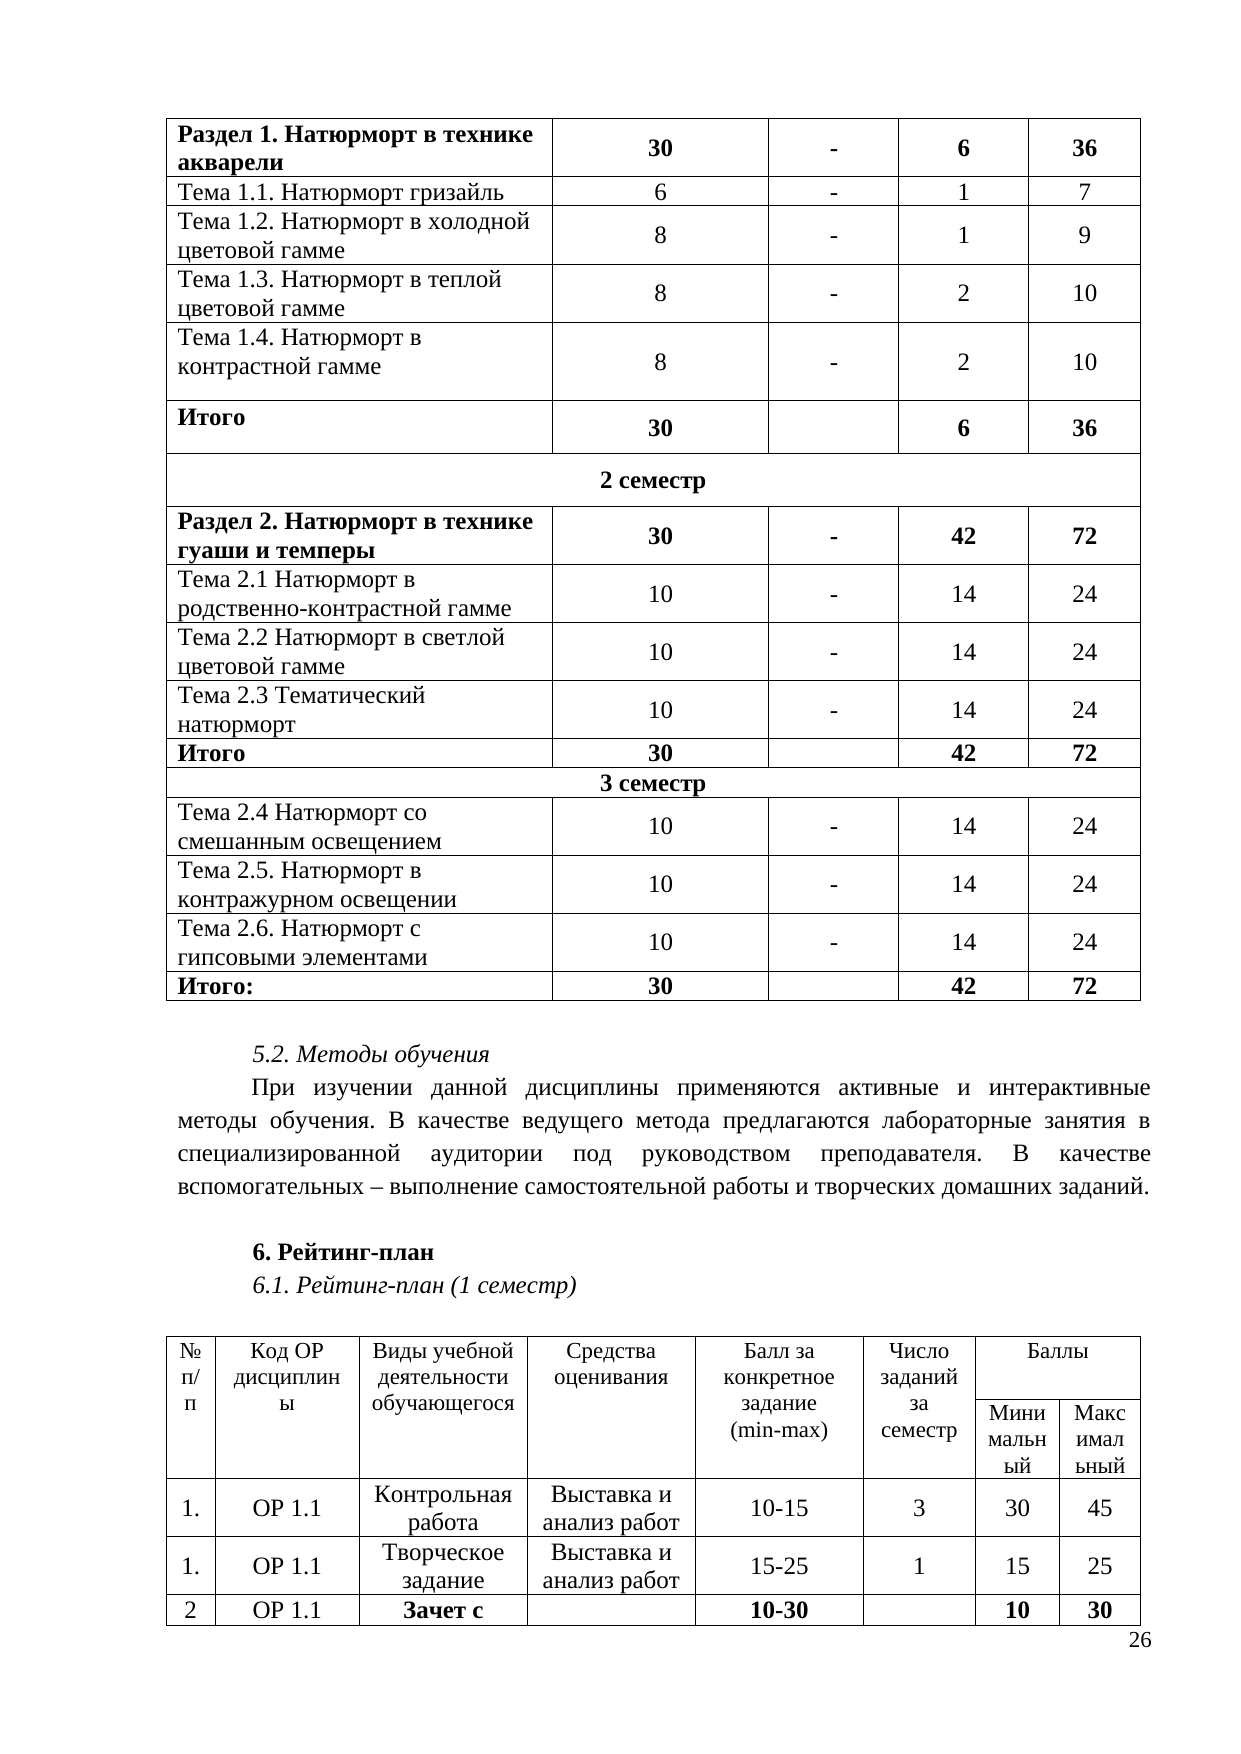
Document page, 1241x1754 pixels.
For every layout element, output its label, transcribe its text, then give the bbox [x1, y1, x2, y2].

table_cell Тема 2.6. Натюрморт с гипсовыми элементами [167, 914, 552, 971]
table_cell ОР 1.1 [216, 1537, 359, 1594]
table_cell 24 [1029, 623, 1140, 680]
table_cell 3 [864, 1479, 975, 1536]
table_cell 2 [899, 265, 1028, 321]
table_cell Итого [167, 739, 552, 767]
table_cell 14 [899, 565, 1028, 622]
table_cell 1. [167, 1537, 215, 1594]
table_cell Тема 2.2 Натюрморт в светлой цветовой гамме [167, 623, 552, 680]
table_cell 14 [899, 914, 1028, 971]
table_cell 72 [1029, 739, 1140, 767]
list 6.1. Рейтинг-план (1 семестр) [252, 1270, 1152, 1299]
table_cell 30 [553, 401, 768, 453]
table_cell Тема 2.5. Натюрморт в контражурном освещении [167, 856, 552, 913]
table_cell Раздел 2. Натюрморт в технике гуаши и темперы [167, 507, 552, 564]
table_cell 30 [553, 739, 768, 767]
table_cell 6 [553, 177, 768, 205]
table_cell 36 [1029, 401, 1140, 453]
table_cell Тема 1.2. Натюрморт в холодной цветовой гамме [167, 206, 552, 263]
table_cell 8 [553, 206, 768, 263]
table_cell - [769, 623, 898, 680]
table_cell [864, 1595, 975, 1625]
table_cell 24 [1029, 798, 1140, 854]
table_cell 2 семестр [167, 454, 1140, 506]
table_cell Итого: [167, 972, 552, 1000]
table_cell [769, 739, 898, 767]
table_cell 42 [899, 507, 1028, 564]
table_cell Раздел 1. Натюрморт в технике акварели [167, 119, 552, 176]
table_cell Максимальный [1060, 1400, 1140, 1478]
table_cell - [769, 119, 898, 176]
table_cell 2 [167, 1595, 215, 1625]
table_cell 10 [976, 1595, 1059, 1625]
table_cell 30 [553, 119, 768, 176]
table_cell 3 семестр [167, 768, 1140, 797]
table_cell Минимальный [976, 1400, 1059, 1478]
table_cell 1 [899, 177, 1028, 205]
table_cell 24 [1029, 681, 1140, 738]
table_cell 10 [553, 623, 768, 680]
table_cell 25 [1060, 1537, 1140, 1594]
table_cell 15-25 [696, 1537, 863, 1594]
table_cell - [769, 798, 898, 854]
table_cell ОР 1.1 [216, 1595, 359, 1625]
table_cell ОР 1.1 [216, 1479, 359, 1536]
table_cell Тема 2.1 Натюрморт в родственно-контрастной гамме [167, 565, 552, 622]
table_cell 14 [899, 856, 1028, 913]
table_cell 30 [553, 507, 768, 564]
table_cell 42 [899, 972, 1028, 1000]
table_cell 15 [976, 1537, 1059, 1594]
table_cell 24 [1029, 565, 1140, 622]
table_cell 10 [553, 914, 768, 971]
table_header № п/п [167, 1337, 215, 1478]
table_cell [769, 401, 898, 453]
table_cell - [769, 206, 898, 263]
table_cell 8 [553, 265, 768, 321]
table_cell 10 [1029, 265, 1140, 321]
table_cell 45 [1060, 1479, 1140, 1536]
table_cell 7 [1029, 177, 1140, 205]
table_cell 30 [553, 972, 768, 1000]
table_cell 10 [1029, 323, 1140, 400]
table_cell 72 [1029, 507, 1140, 564]
table_cell 24 [1029, 914, 1140, 971]
text При изучении данной дисциплины применяются активные и интерактивные методы обучения. В качестве ведущего метода предлагаются лабораторные занятия в специализированной аудитории под руководством преподавателя. В качестве вспомогательных – выполнение самостоятельной работы и творческих домашних заданий. [177, 1072, 1152, 1200]
table_cell 30 [1060, 1595, 1140, 1625]
table_cell 72 [1029, 972, 1140, 1000]
table_cell 2 [899, 323, 1028, 400]
table_cell 24 [1029, 856, 1140, 913]
table_cell - [769, 177, 898, 205]
table_cell Тема 1.4. Натюрморт в контрастной гамме [167, 323, 552, 400]
table_cell 10 [553, 856, 768, 913]
table_cell 1 [864, 1537, 975, 1594]
table_cell 10 [553, 798, 768, 854]
table_cell - [769, 856, 898, 913]
table_header Виды учебной деятельности обучающегося [360, 1337, 527, 1478]
table_cell [528, 1595, 695, 1625]
table_header Число заданий за семестр [864, 1337, 975, 1478]
table_header Код ОР дисциплины [216, 1337, 359, 1478]
table_cell 8 [553, 323, 768, 400]
table_cell [769, 972, 898, 1000]
table_cell 1. [167, 1479, 215, 1536]
table_cell 10-15 [696, 1479, 863, 1536]
table_cell 10 [553, 565, 768, 622]
list 6. Рейтинг-план [252, 1237, 1152, 1266]
table_cell Зачет с оценкой [360, 1595, 527, 1625]
table_cell - [769, 914, 898, 971]
table_cell 6 [899, 119, 1028, 176]
table_cell - [769, 565, 898, 622]
table_cell Тема 1.3. Натюрморт в теплой цветовой гамме [167, 265, 552, 321]
table_cell 1 [899, 206, 1028, 263]
table_cell Выставка и анализ работ [528, 1479, 695, 1536]
table_cell 14 [899, 798, 1028, 854]
table_cell Творческое задание [360, 1537, 527, 1594]
table_header Балл за конкретное задание (min-max) [696, 1337, 863, 1478]
table_cell - [769, 507, 898, 564]
table_cell 14 [899, 623, 1028, 680]
table_cell Тема 2.4 Натюрморт со смешанным освещением [167, 798, 552, 854]
table_cell 30 [976, 1479, 1059, 1536]
table_cell - [769, 681, 898, 738]
table_header Средства оценивания [528, 1337, 695, 1478]
table_cell 14 [899, 681, 1028, 738]
table_cell 10-30 [696, 1595, 863, 1625]
table_cell Тема 2.3 Тематический натюрморт [167, 681, 552, 738]
list 5.2. Методы обучения [252, 1039, 1152, 1068]
table_cell Контрольная работа [360, 1479, 527, 1536]
table_cell Тема 1.1. Натюрморт гризайль [167, 177, 552, 205]
table_cell - [769, 323, 898, 400]
table_cell Итого [167, 401, 552, 453]
table_cell 42 [899, 739, 1028, 767]
table_cell - [769, 265, 898, 321]
table_cell 10 [553, 681, 768, 738]
table_cell 9 [1029, 206, 1140, 263]
table_cell Выставка и анализ работ [528, 1537, 695, 1594]
table_cell 36 [1029, 119, 1140, 176]
table_header Баллы [976, 1337, 1140, 1399]
table_cell 6 [899, 401, 1028, 453]
